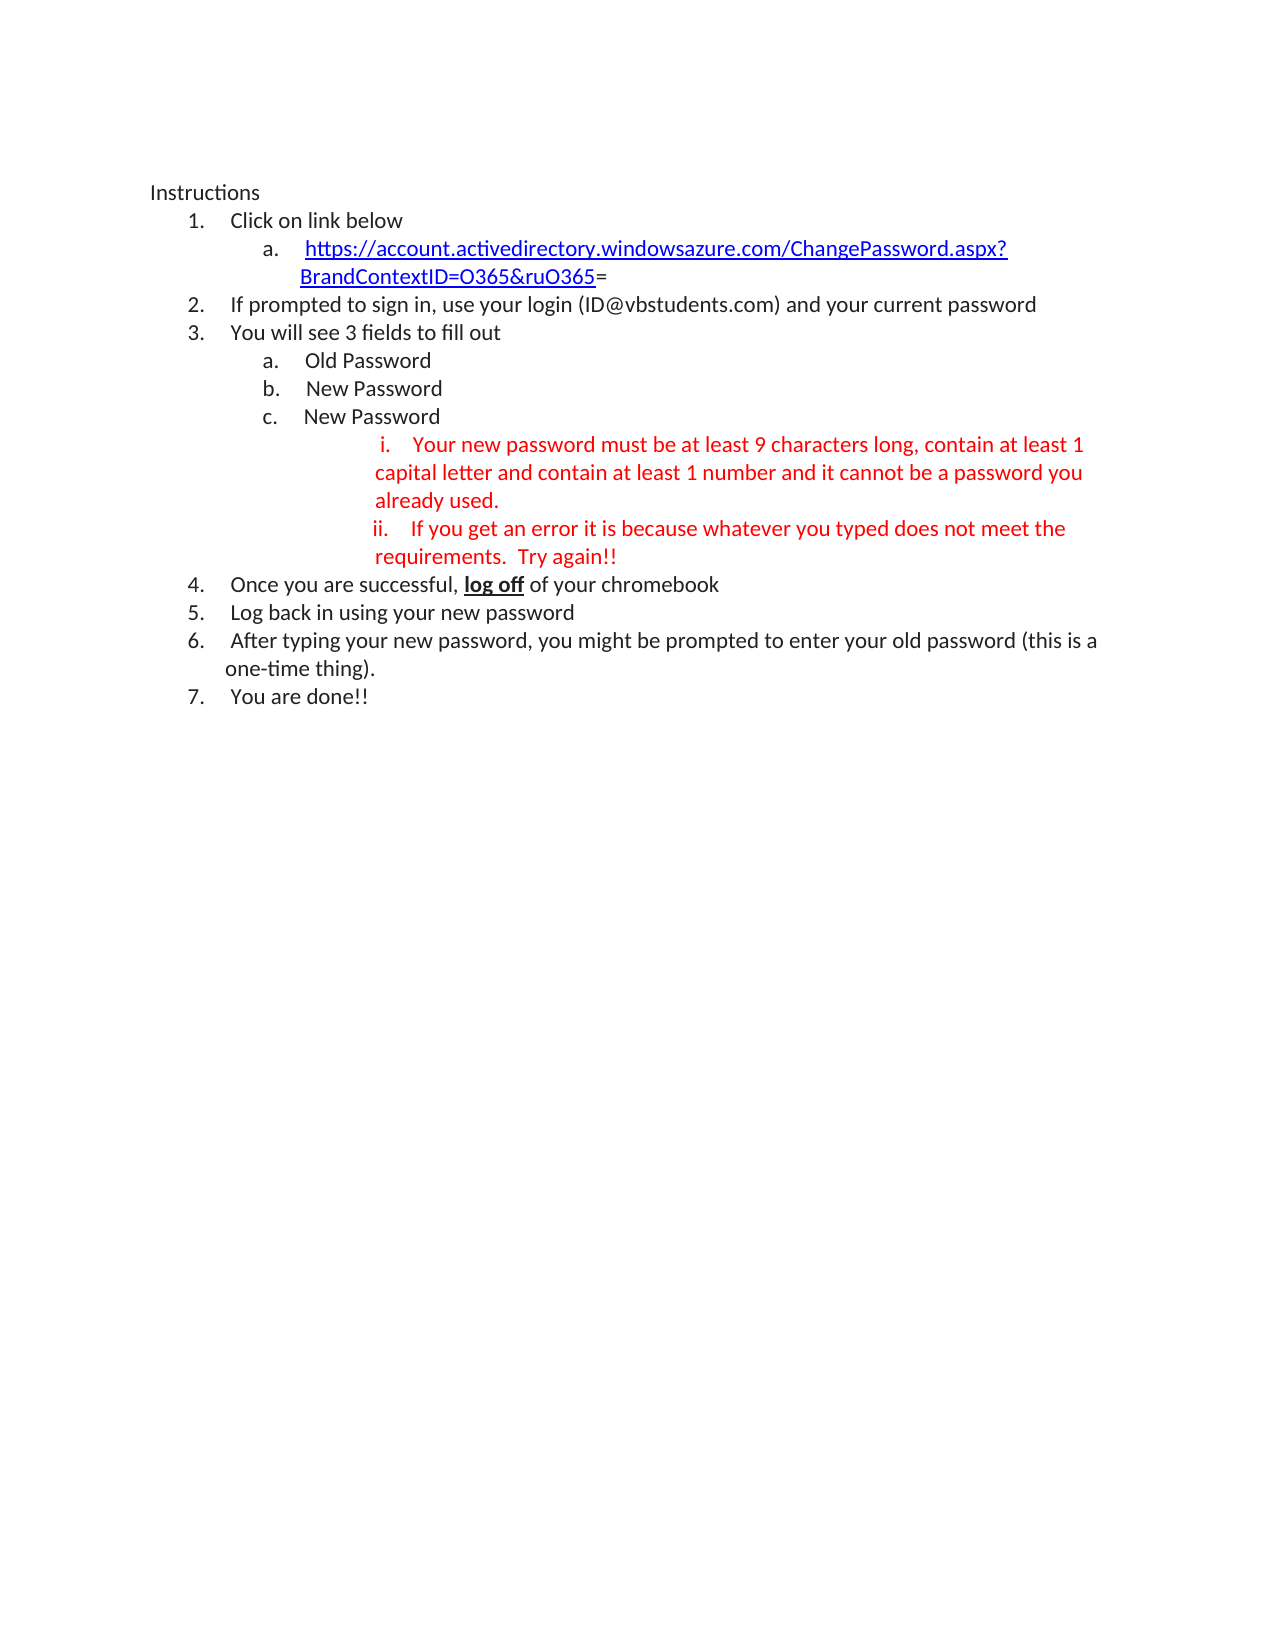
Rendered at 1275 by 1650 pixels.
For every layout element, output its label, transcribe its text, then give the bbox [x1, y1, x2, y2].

text Instructions [150, 150, 1125, 206]
list 6. After typing your new password, you might be prompted to enter your old password (this is a one-time thing). [187, 626, 1125, 682]
list 1. Click on link below [187, 206, 1125, 234]
list 4. Once you are successful, log off of your chromebook [187, 570, 1125, 598]
list 2. If prompted to sign in, use your login (ID@vbstudents.com) and your current password [187, 290, 1125, 318]
list c. New Password [262, 402, 1125, 430]
list 5. Log back in using your new password [187, 598, 1125, 626]
list ii. If you get an error it is because whatever you typed does not meet the requirements. Try again!! [150, 514, 1125, 570]
list 7. You are done!! [187, 682, 1125, 710]
list i. Your new password must be at least 9 characters long, contain at least 1 capital letter and contain at least 1 number and it cannot be a password you already used. [150, 430, 1125, 514]
list b. New Password [262, 374, 1125, 402]
list a. Old Password [262, 346, 1125, 374]
list a. https://account.activedirectory.windowsazure.com/ChangePassword.aspx?BrandContextID=O365&ruO365= [262, 234, 1125, 290]
list 3. You will see 3 fields to fill out [187, 318, 1125, 346]
